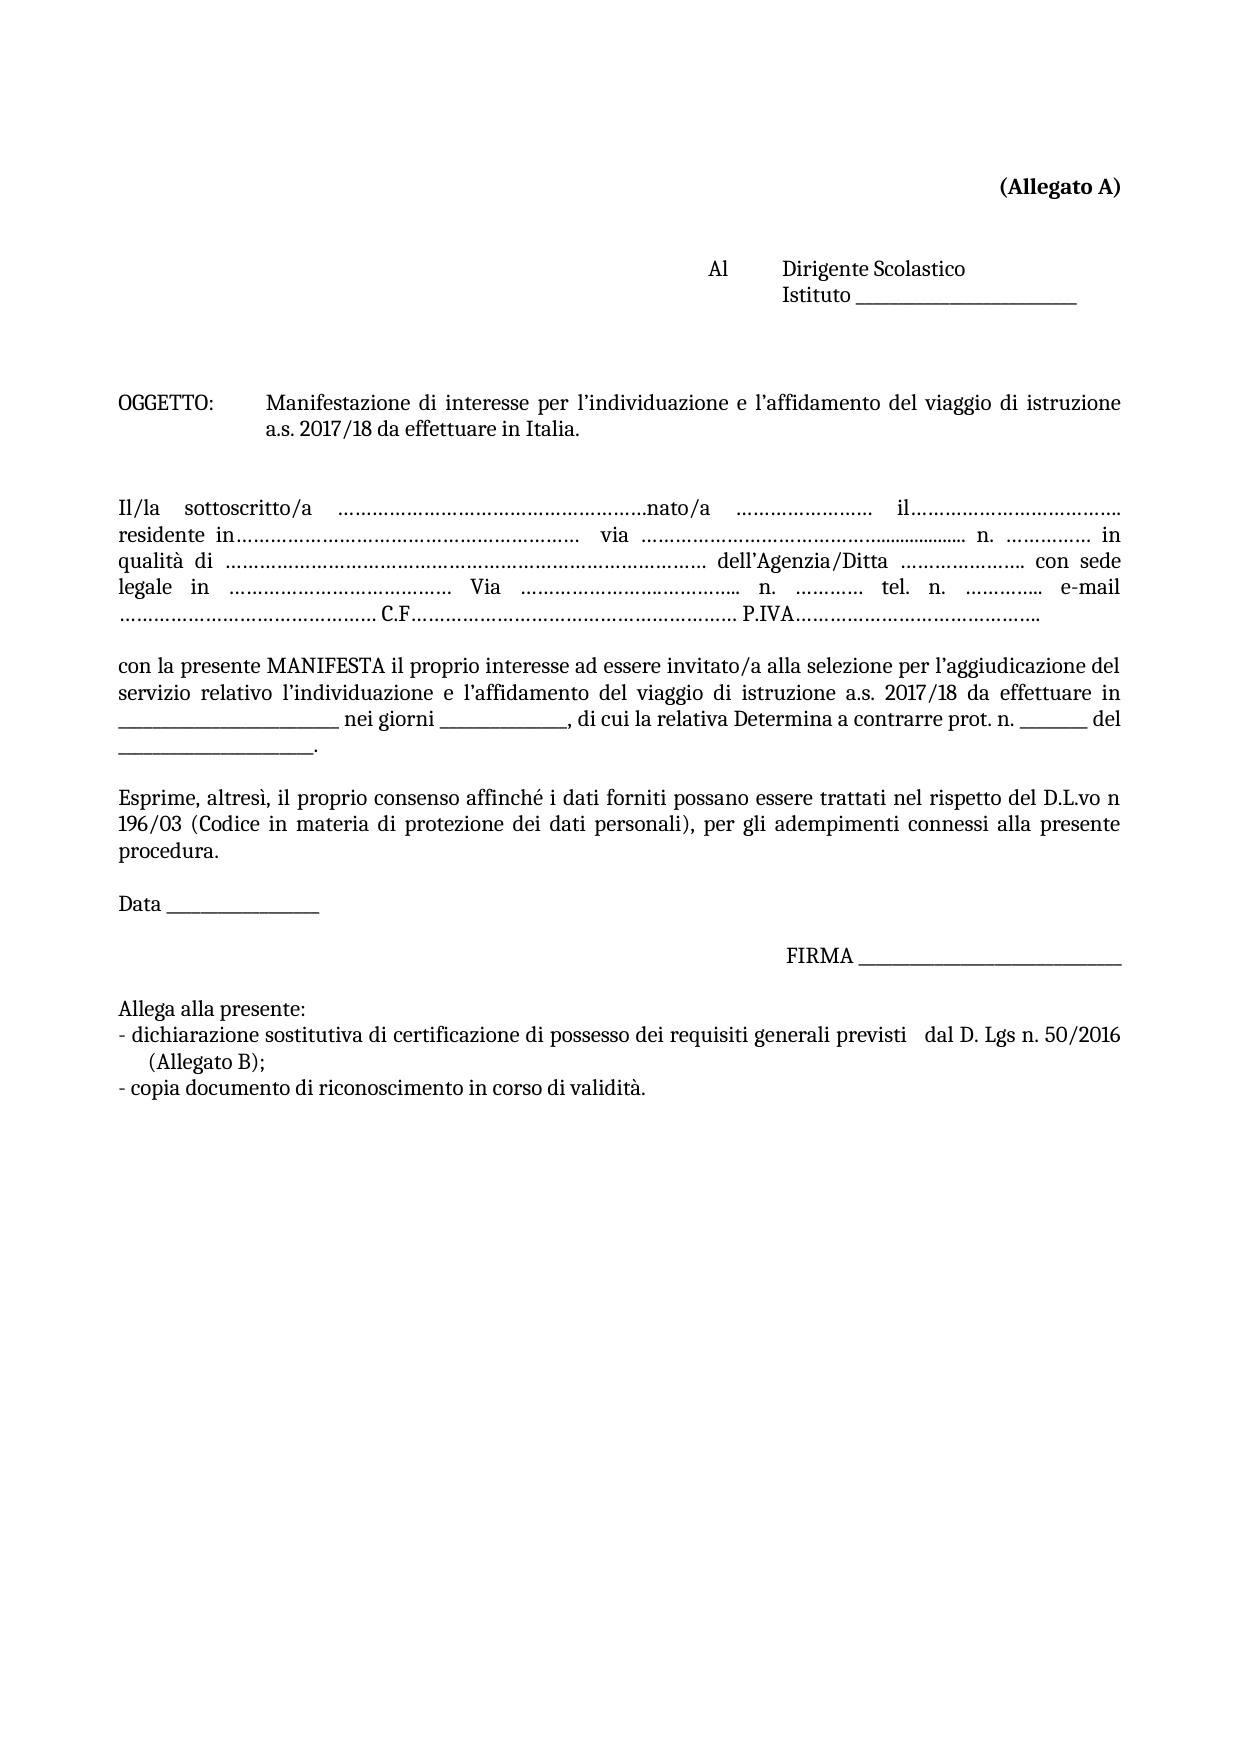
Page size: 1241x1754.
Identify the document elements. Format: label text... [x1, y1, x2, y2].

text con la presente MANIFESTA il proprio interesse ad essere invitato/a alla selezione per l’aggiudicazione del servizio relativo l’individuazione e l’affidamento del viaggio di istruzione a.s. 2017/18 da effettuare in __________________________ nei giorni _______________, di cui la relativa Determina a contrarre prot. n. ________ del _______________________. [118, 653, 1122, 758]
text (Allegato A) [118, 174, 1122, 200]
text FIRMA _______________________________ [118, 943, 1122, 969]
text Il/la sottoscritto/a ………………………………………………nato/a …………………… il………………………………. residente in…………………………………………………… via …………………………………….................. n. …………… in qualità di ………………………………………………………………………… dell’Agenzia/Ditta …………………. con sede legale in ………………………………… Via …………………….………….. n. ………… tel. n. ………….. e-mail ……………………………………… C.F………………………………………………… P.IVA……………………………………. [118, 495, 1122, 627]
text Allega alla presente: [118, 996, 1122, 1022]
text Data __________________ [118, 890, 1122, 917]
text OGGETTO: Manifestazione di interesse per l’individuazione e l’affidamento del viaggio di istruzione a.s. 2017/18 da effettuare in Italia. [118, 389, 1122, 442]
text - dichiarazione sostitutiva di certificazione di possesso dei requisiti generali previsti dal D. Lgs n. 50/2016 (Allegato B); [118, 1022, 1122, 1075]
text - copia documento di riconoscimento in corso di validità. [118, 1075, 1122, 1101]
text Esprime, altresì, il proprio consenso affinché i dati forniti possano essere trattati nel rispetto del D.L.vo n 196/03 (Codice in materia di protezione dei dati personali), per gli adempimenti connessi alla presente procedura. [118, 785, 1122, 864]
text Istituto __________________________ [782, 282, 1122, 308]
text Al Dirigente Scolastico [634, 255, 1122, 282]
